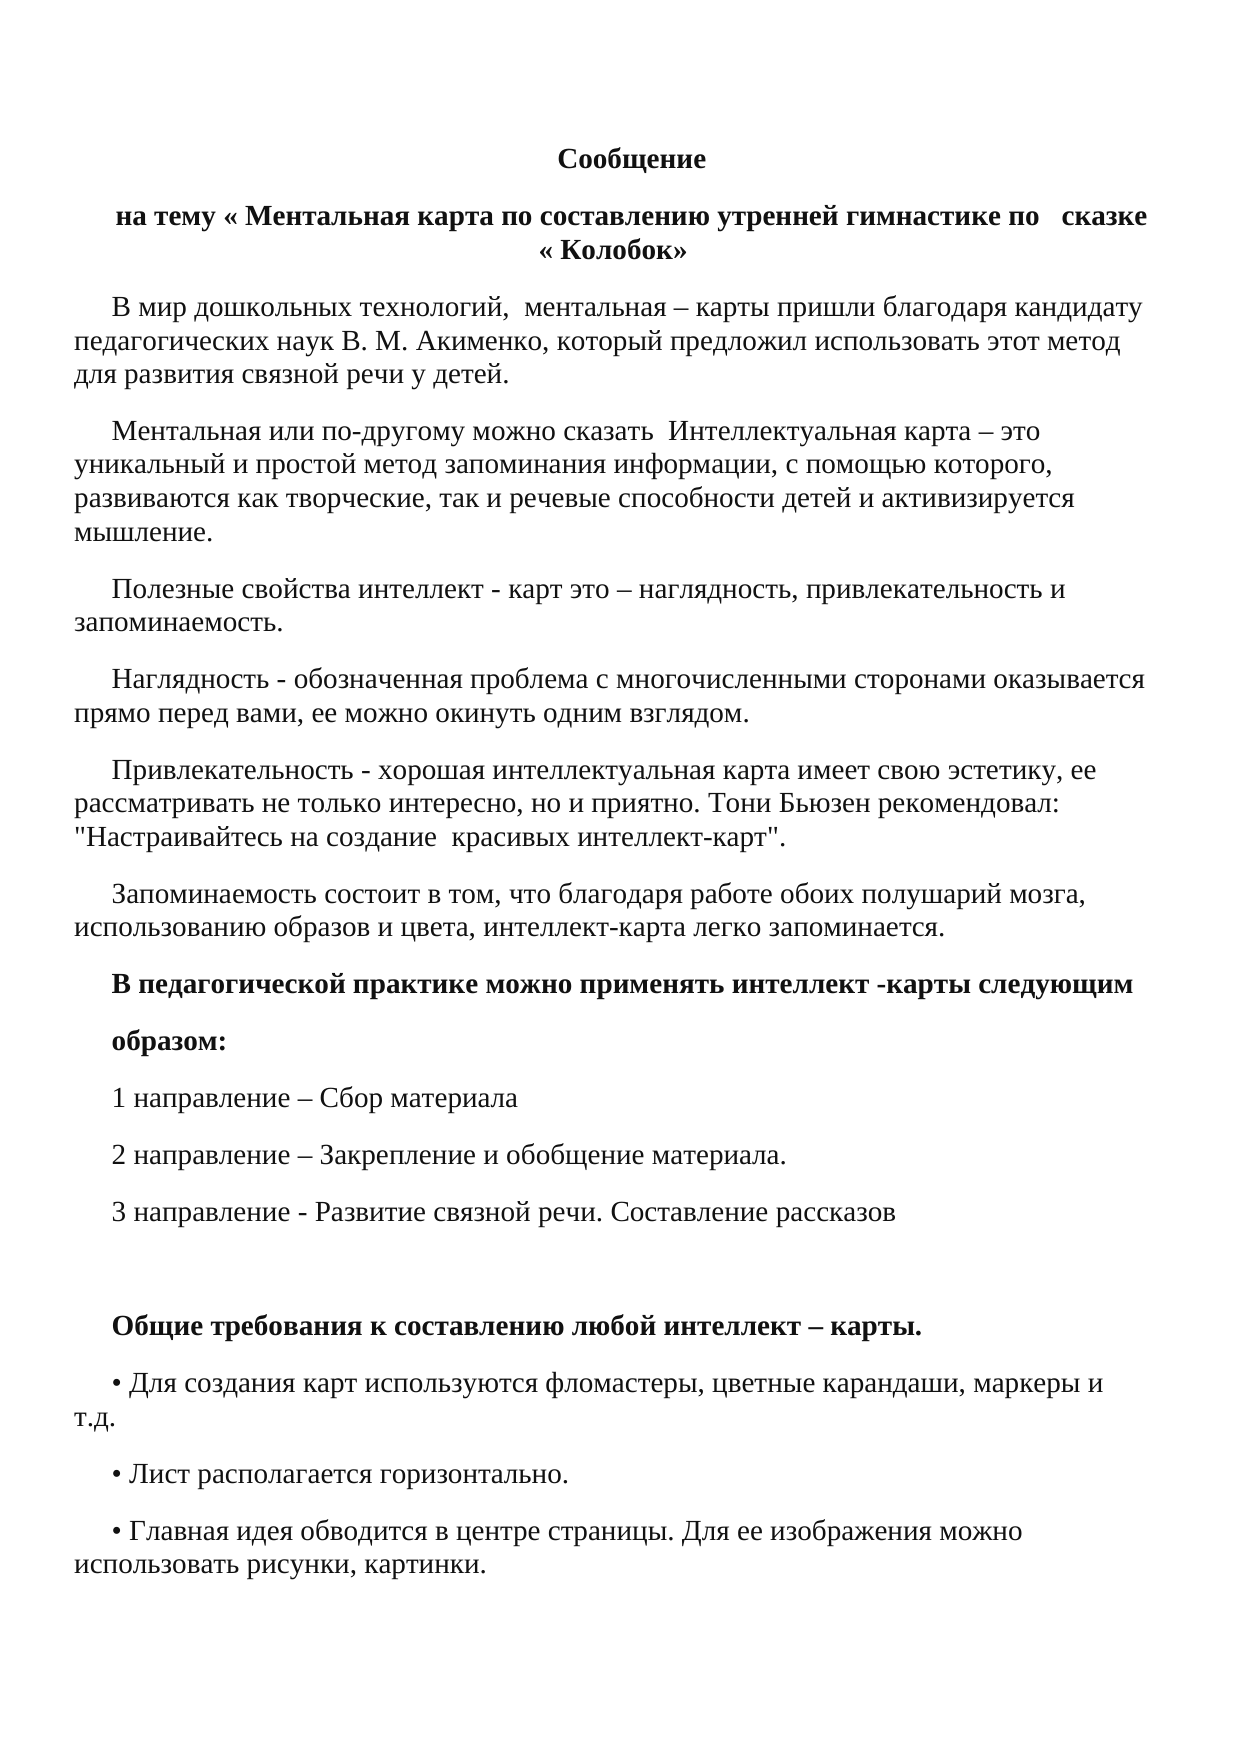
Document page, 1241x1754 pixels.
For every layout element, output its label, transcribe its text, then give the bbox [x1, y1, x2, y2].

text • Для создания карт используются фломастеры, цветные карандаши, маркеры и т.д. [74, 1365, 1152, 1432]
text • Главная идея обводится в центре страницы. Для ее изображения можно использовать рисунки, картинки. [74, 1513, 1152, 1580]
text Сообщение [74, 142, 1152, 175]
text 2 направление – Закрепление и обобщение материала. [74, 1137, 1152, 1171]
text 1 направление – Сбор материала [74, 1080, 1152, 1114]
text Привлекательность - хорошая интеллектуальная карта имеет свою эстетику, ее рассматривать не только интересно, но и приятно. Тони Бьюзен рекомендовал: "Настраивайтесь на создание красивых интеллект-карт". [74, 752, 1152, 852]
text 3 направление - Развитие связной речи. Составление рассказов [74, 1194, 1152, 1228]
text В педагогической практике можно применять интеллект -карты следующим [74, 966, 1152, 1000]
text Запоминаемость состоит в том, что благодаря работе обоих полушарий мозга, использованию образов и цвета, интеллект-карта легко запоминается. [74, 876, 1152, 943]
text Наглядность - обозначенная проблема с многочисленными сторонами оказывается прямо перед вами, ее можно окинуть одним взглядом. [74, 661, 1152, 728]
text на тему « Ментальная карта по составлению утренней гимнастике по сказке « Колобок» [74, 198, 1152, 266]
text образом: [74, 1023, 1152, 1057]
text В мир дошкольных технологий, ментальная – карты пришли благодаря кандидату педагогических наук В. М. Акименко, который предложил использовать этот метод для развития связной речи у детей. [74, 289, 1152, 390]
text Ментальная или по-другому можно сказать Интеллектуальная карта – это уникальный и простой метод запоминания информации, с помощью которого, развиваются как творческие, так и речевые способности детей и активизируется мышление. [74, 413, 1152, 547]
text Полезные свойства интеллект - карт это – наглядность, привлекательность и запоминаемость. [74, 571, 1152, 638]
text • Лист располагается горизонтально. [74, 1456, 1152, 1489]
text Общие требования к составлению любой интеллект – карты. [74, 1308, 1152, 1342]
